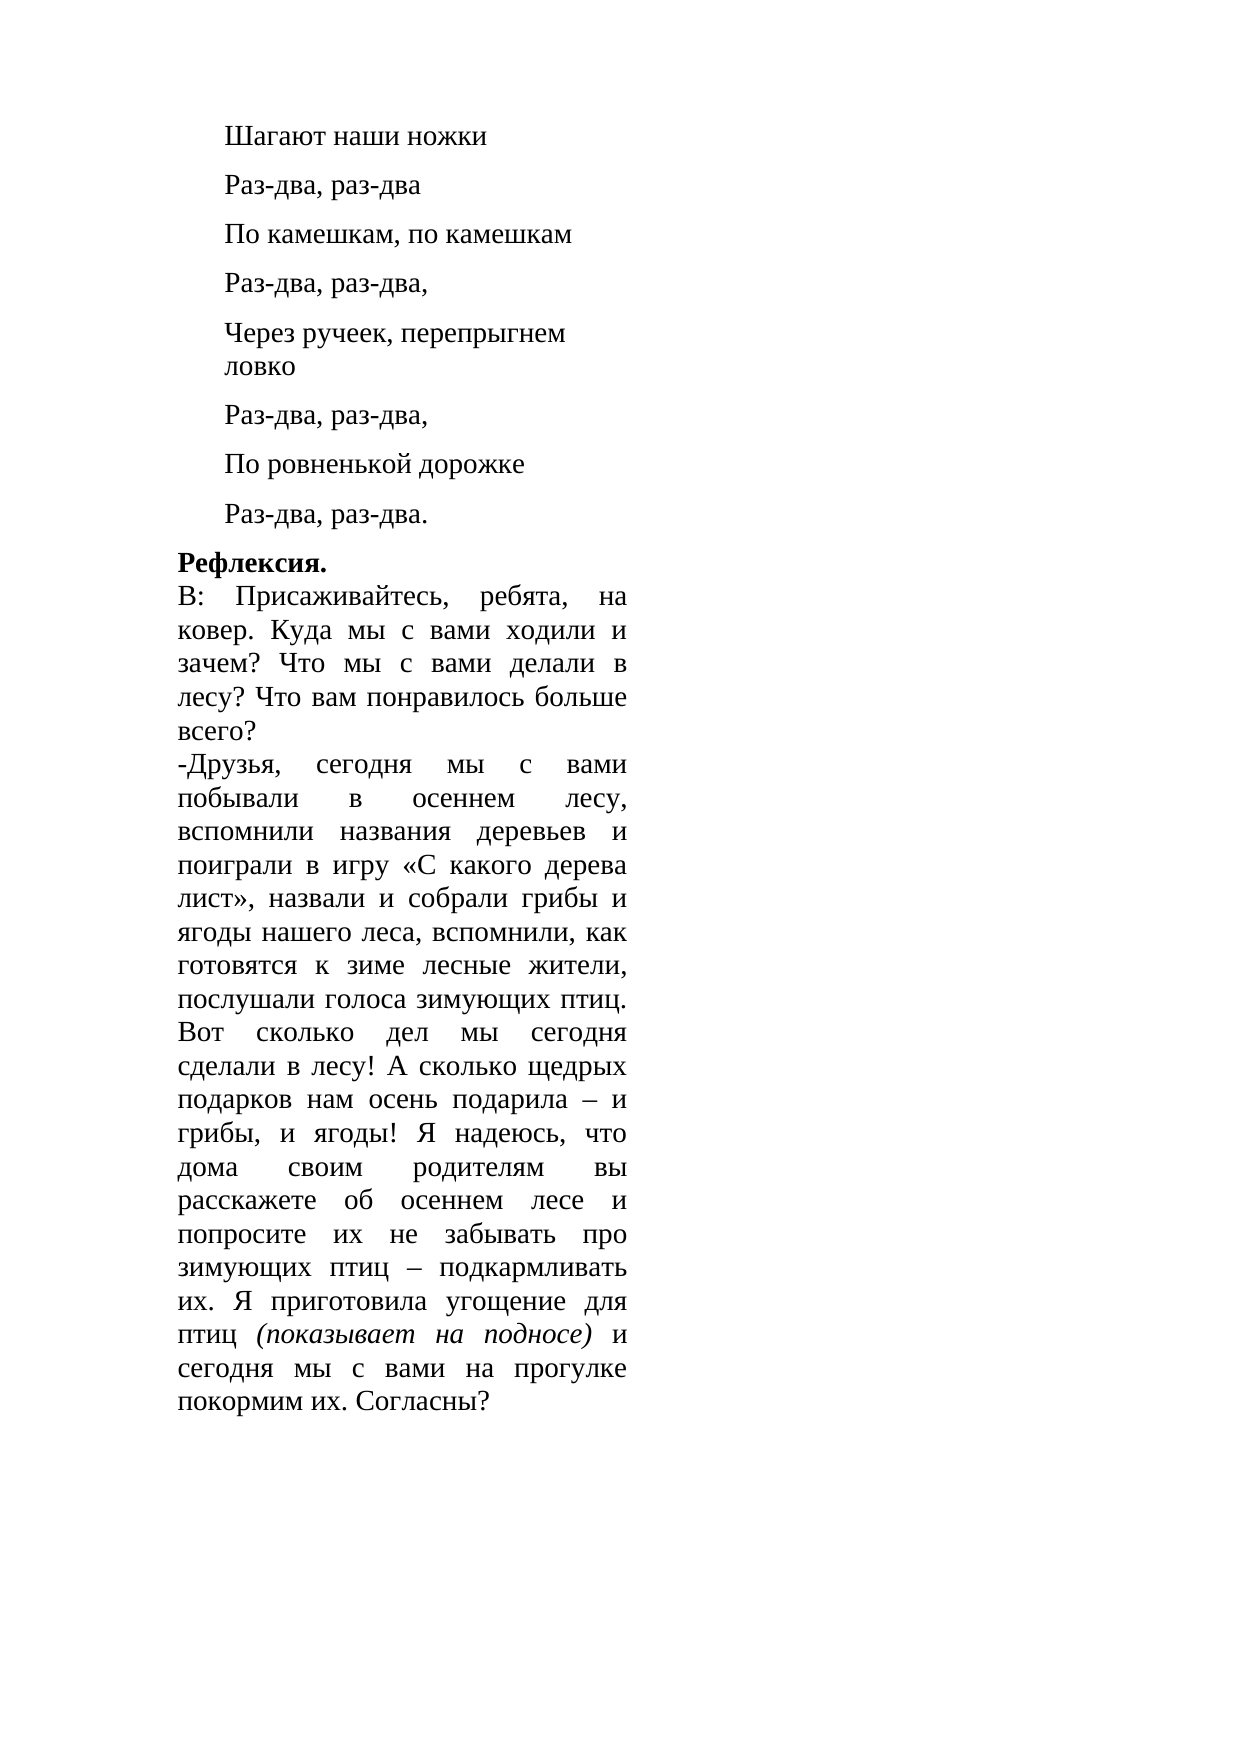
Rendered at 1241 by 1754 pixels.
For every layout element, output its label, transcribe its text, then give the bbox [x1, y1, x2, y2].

text По ровненькой дорожке [224, 447, 627, 480]
text Рефлексия. [177, 545, 627, 578]
text -Друзья, сегодня мы с вами побывали в осеннем лесу, вспомнили названия деревьев и поиграли в игру «С какого дерева лист», назвали и собрали грибы и ягоды нашего леса, вспомнили, как готовятся к зиме лесные жители, послушали голоса зимующих птиц. Вот сколько дел мы сегодня сделали в лесу! А сколько щедрых подарков нам осень подарила – и грибы, и ягоды! Я надеюсь, что дома своим родителям вы расскажете об осеннем лесе и попросите их не забывать про зимующих птиц – подкармливать их. Я приготовила угощение для птиц (показывает на подносе) и сегодня мы с вами на прогулке покормим их. Согласны? [177, 746, 627, 1417]
text Раз-два, раз-два [224, 167, 627, 201]
text Шагают наши ножки [224, 118, 627, 152]
text По камешкам, по камешкам [224, 216, 627, 250]
text Раз-два, раз-два, [224, 397, 627, 431]
text Через ручеек, перепрыгнем ловко [224, 315, 627, 382]
text В: Присаживайтесь, ребята, на ковер. Куда мы с вами ходили и зачем? Что мы с вами делали в лесу? Что вам понравилось больше всего? [177, 578, 627, 746]
text Раз-два, раз-два, [224, 266, 627, 299]
text Раз-два, раз-два. [224, 496, 627, 529]
